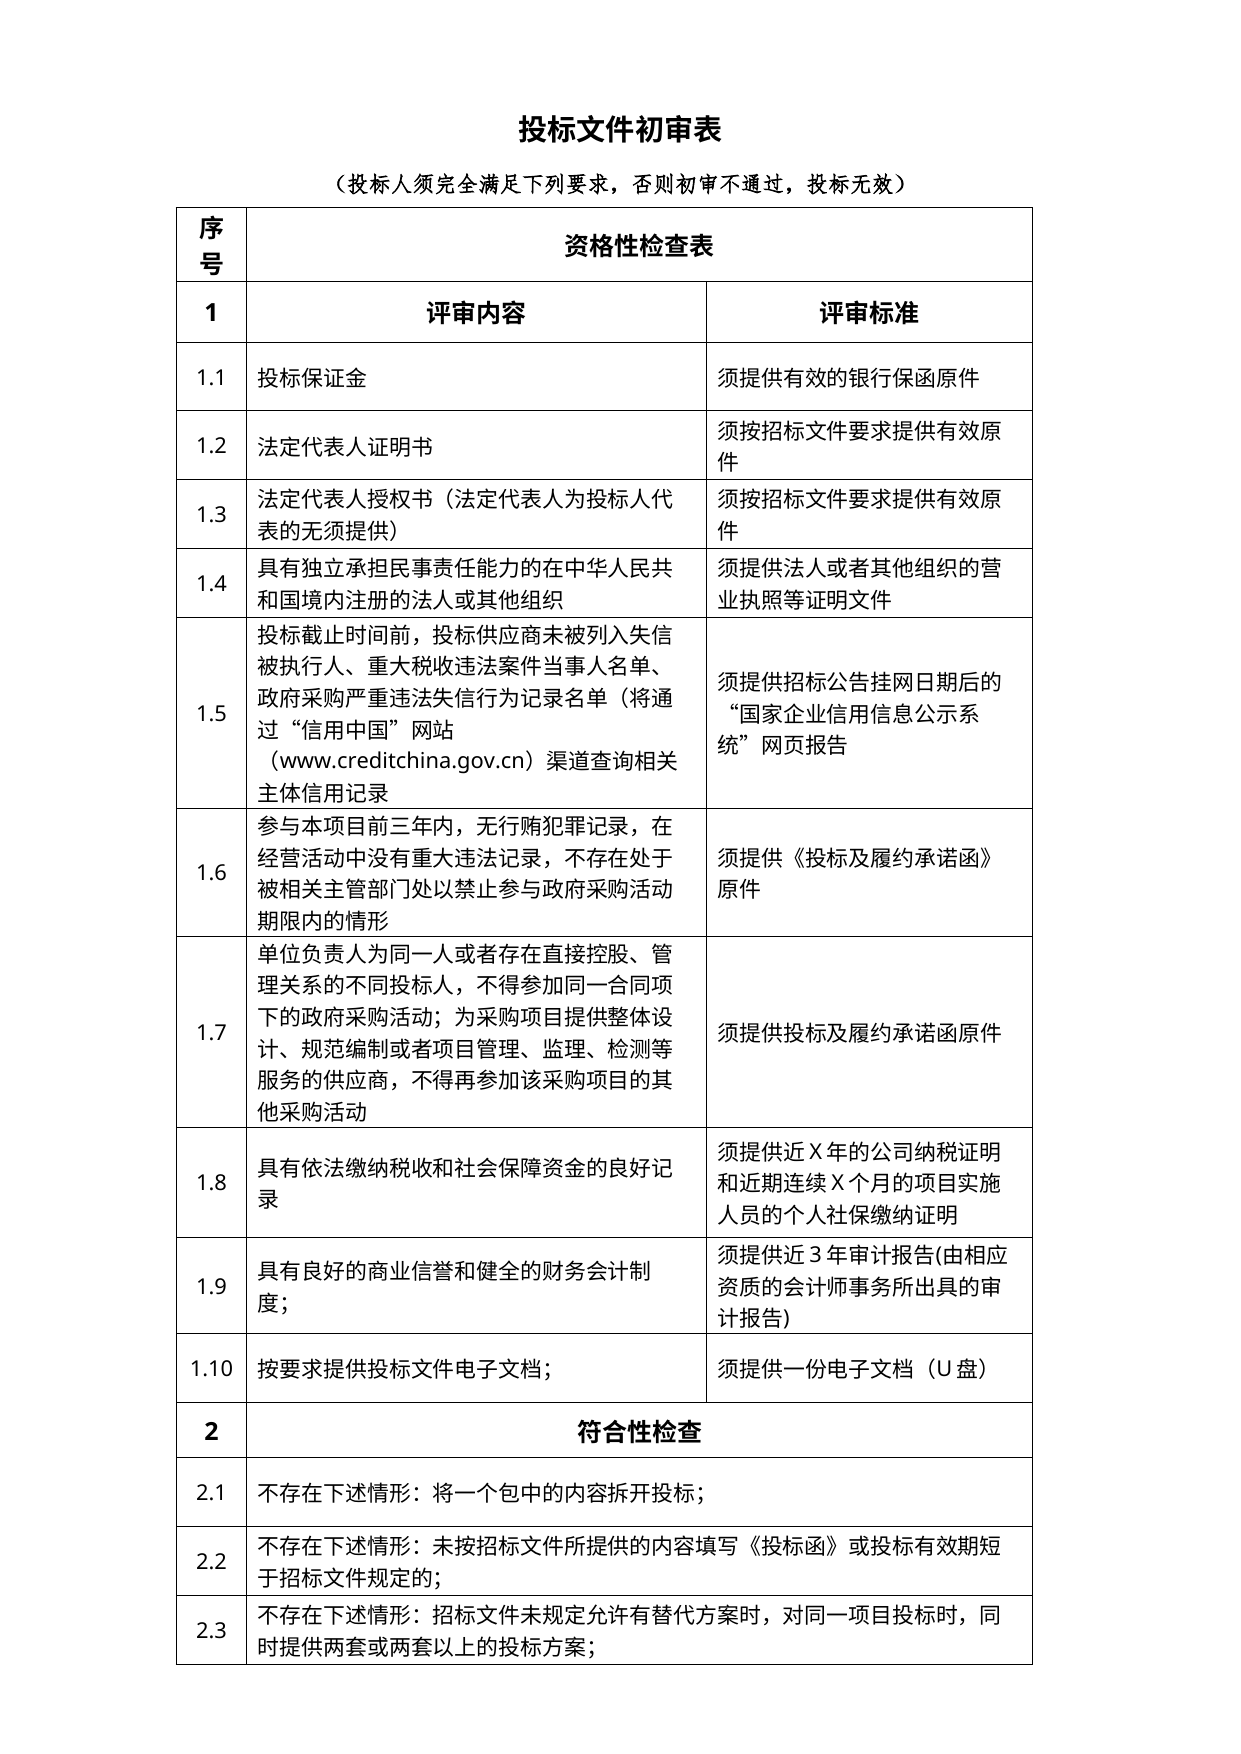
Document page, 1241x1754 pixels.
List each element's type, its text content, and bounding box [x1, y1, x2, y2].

table_cell 须提供法人或者其他组织的营业执照等证明文件 [707, 549, 1032, 617]
table_cell 1.10 [177, 1334, 246, 1402]
table_cell 须提供《投标及履约承诺函》原件 [707, 809, 1032, 936]
subtitle 投标文件初审表 [187, 106, 1053, 148]
table_cell 法定代表人证明书 [247, 411, 706, 479]
table_cell 1.2 [177, 411, 246, 479]
table_cell 具有独立承担民事责任能力的在中华人民共和国境内注册的法人或其他组织 [247, 549, 706, 617]
table_cell 参与本项目前三年内，无行贿犯罪记录，在经营活动中没有重大违法记录，不存在处于被相关主管部门处以禁止参与政府采购活动期限内的情形 [247, 809, 706, 936]
table_cell 1.6 [177, 809, 246, 936]
table_cell 1 [177, 282, 246, 342]
text （投标人须完全满足下列要求，否则初审不通过，投标无效） [187, 170, 1053, 195]
table_cell 2 [177, 1403, 246, 1457]
table_cell 须提供近3年审计报告(由相应资质的会计师事务所出具的审计报告) [707, 1238, 1032, 1333]
table_cell 评审内容 [247, 282, 706, 342]
table_cell 符合性检查 [247, 1403, 1032, 1457]
table_cell 1.7 [177, 937, 246, 1127]
table_cell 投标保证金 [247, 343, 706, 410]
table_cell 须提供有效的银行保函原件 [707, 343, 1032, 410]
table_cell 须提供一份电子文档（U盘） [707, 1334, 1032, 1402]
table_cell 须提供投标及履约承诺函原件 [707, 937, 1032, 1127]
table_header 资格性检查表 [247, 208, 1032, 281]
table_cell 2.1 [177, 1458, 246, 1526]
table_cell 1.3 [177, 480, 246, 548]
table_cell 1.5 [177, 618, 246, 808]
table_cell 须提供近X年的公司纳税证明和近期连续X个月的项目实施人员的个人社保缴纳证明 [707, 1128, 1032, 1237]
table_header 序号 [177, 208, 246, 281]
table_cell 1.1 [177, 343, 246, 410]
table_cell 法定代表人授权书（法定代表人为投标人代表的无须提供） [247, 480, 706, 548]
table_cell 评审标准 [707, 282, 1032, 342]
table_cell 具有依法缴纳税收和社会保障资金的良好记录 [247, 1128, 706, 1237]
table_cell 投标截止时间前，投标供应商未被列入失信被执行人、重大税收违法案件当事人名单、政府采购严重违法失信行为记录名单（将通过“信用中国”网站（www.creditchina.gov.cn）渠道查询相关主体信用记录 [247, 618, 706, 808]
table_cell 须按招标文件要求提供有效原件 [707, 411, 1032, 479]
table_cell 须提供招标公告挂网日期后的“国家企业信用信息公示系统”网页报告 [707, 618, 1032, 808]
table_cell 不存在下述情形：招标文件未规定允许有替代方案时，对同一项目投标时，同时提供两套或两套以上的投标方案； [247, 1596, 1032, 1663]
table_cell 1.8 [177, 1128, 246, 1237]
table_cell 按要求提供投标文件电子文档； [247, 1334, 706, 1402]
table_cell 单位负责人为同一人或者存在直接控股、管理关系的不同投标人，不得参加同一合同项下的政府采购活动；为采购项目提供整体设计、规范编制或者项目管理、监理、检测等服务的供应商，不得再参加该采购项目的其他采购活动 [247, 937, 706, 1127]
table_cell 2.2 [177, 1527, 246, 1595]
table_cell 具有良好的商业信誉和健全的财务会计制度； [247, 1238, 706, 1333]
table_cell 不存在下述情形：未按招标文件所提供的内容填写《投标函》或投标有效期短于招标文件规定的； [247, 1527, 1032, 1595]
table_cell 1.4 [177, 549, 246, 617]
table_cell 1.9 [177, 1238, 246, 1333]
table_cell 2.3 [177, 1596, 246, 1663]
table_cell 不存在下述情形：将一个包中的内容拆开投标； [247, 1458, 1032, 1526]
table_cell 须按招标文件要求提供有效原件 [707, 480, 1032, 548]
